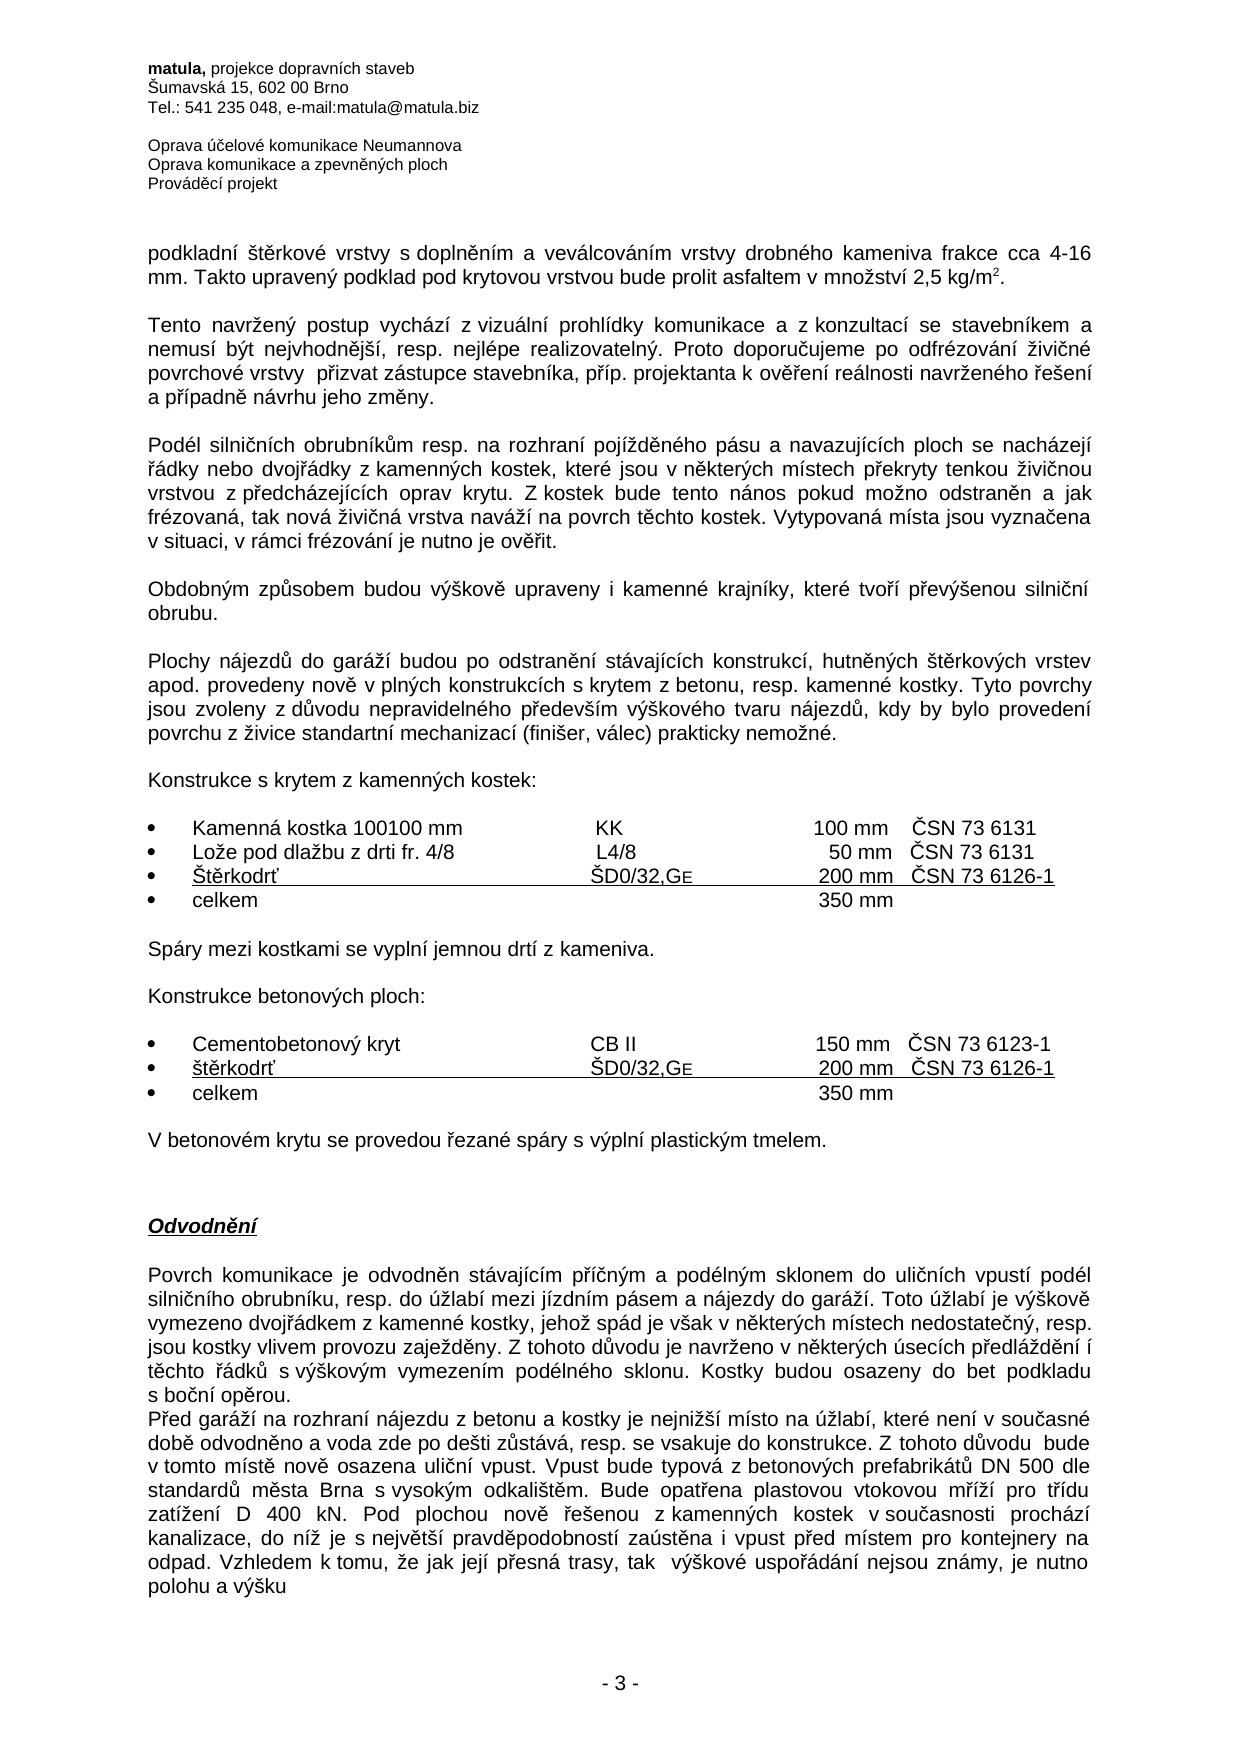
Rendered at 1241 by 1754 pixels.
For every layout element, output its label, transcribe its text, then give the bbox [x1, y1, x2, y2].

text Konstrukce s krytem z kamenných kostek: [148, 768, 1093, 792]
text Před garáží na rozhraní nájezdu z betonu a kostky je nejnižší místo na úžlabí, které není v současné době odvodněno a voda zde po dešti zůstává, resp. se vsakuje do konstrukce. Z tohoto důvodu bude v tomto místě nově osazena uliční vpust. Vpust bude typová z betonových prefabrikátů DN 500 dle standardů města Brna s vysokým odkalištěm. Bude opatřena plastovou vtokovou mříží pro třídu zatížení D 400 kN. Pod plochou nově řešenou z kamenných kostek v současnosti prochází kanalizace, do níž je s největší pravděpodobností zaústěna i vpust před místem pro kontejnery na odpad. Vzhledem k tomu, že jak její přesná trasy, tak výškové uspořádání nejsou známy, je nutno polohu a výšku [148, 1406, 1090, 1598]
list celkem 350 mm [148, 888, 1122, 912]
text Plochy nájezdů do garáží budou po odstranění stávajících konstrukcí, hutněných štěrkových vrstev apod. provedeny nově v plných konstrukcích s krytem z betonu, resp. kamenné kostky. Tyto povrchy jsou zvoleny z důvodu nepravidelného především výškového tvaru nájezdů, kdy by bylo provedení povrchu z živice standartní mechanizací (finišer, válec) prakticky nemožné. [148, 648, 1093, 744]
list štěrkodrť ŠD0/32,GE 200 mm ČSN 73 6126-1 [148, 1056, 1122, 1080]
text Konstrukce betonových ploch: [148, 984, 1093, 1008]
list Kamenná kostka 100100 mm KK 100 mm ČSN 73 6131 [148, 816, 1122, 840]
text Spáry mezi kostkami se vyplní jemnou drtí z kameniva. [148, 936, 1093, 960]
text podkladní štěrkové vrstvy s doplněním a veválcováním vrstvy drobného kameniva frakce cca 4-16 mm. Takto upravený podklad pod krytovou vrstvou bude prolit asfaltem v množství 2,5 kg/m2. [148, 241, 1093, 289]
list celkem 350 mm [148, 1080, 1122, 1104]
text Podél silničních obrubníkům resp. na rozhraní pojížděného pásu a navazujících ploch se nacházejí řádky nebo dvojřádky z kamenných kostek, které jsou v některých místech překryty tenkou živičnou vrstvou z předcházejících oprav krytu. Z kostek bude tento nános pokud možno odstraněn a jak frézovaná, tak nová živičná vrstva naváží na povrch těchto kostek. Vytypovaná místa jsou vyznačena v situaci, v rámci frézování je nutno je ověřit. [148, 433, 1093, 553]
subtitle Odvodnění [148, 1214, 1093, 1238]
text V betonovém krytu se provedou řezané spáry s výplní plastickým tmelem. [148, 1128, 1093, 1152]
text Povrch komunikace je odvodněn stávajícím příčným a podélným sklonem do uličních vpustí podél silničního obrubníku, resp. do úžlabí mezi jízdním pásem a nájezdy do garáží. Toto úžlabí je výškově vymezeno dvojřádkem z kamenné kostky, jehož spád je však v některých místech nedostatečný, resp. jsou kostky vlivem provozu zaježděny. Z tohoto důvodu je navrženo v některých úsecích předláždění í těchto řádků s výškovým vymezením podélného sklonu. Kostky budou osazeny do bet podkladu s boční opěrou. [148, 1263, 1093, 1406]
list Štěrkodrť ŠD0/32,GE 200 mm ČSN 73 6126-1 [148, 864, 1122, 888]
list Cementobetonový kryt CB II 150 mm ČSN 73 6123-1 [148, 1032, 1122, 1056]
text Obdobným způsobem budou výškově upraveny i kamenné krajníky, které tvoří převýšenou silniční obrubu. [148, 577, 1090, 624]
text Tento navržený postup vychází z vizuální prohlídky komunikace a z konzultací se stavebníkem a nemusí být nejvhodnější, resp. nejlépe realizovatelný. Proto doporučujeme po odfrézování živičné povrchové vrstvy přizvat zástupce stavebníka, příp. projektanta k ověření reálnosti navrženého řešení a případně návrhu jeho změny. [148, 313, 1093, 409]
list Lože pod dlažbu z drti fr. 4/8 L4/8 50 mm ČSN 73 6131 [148, 840, 1093, 864]
